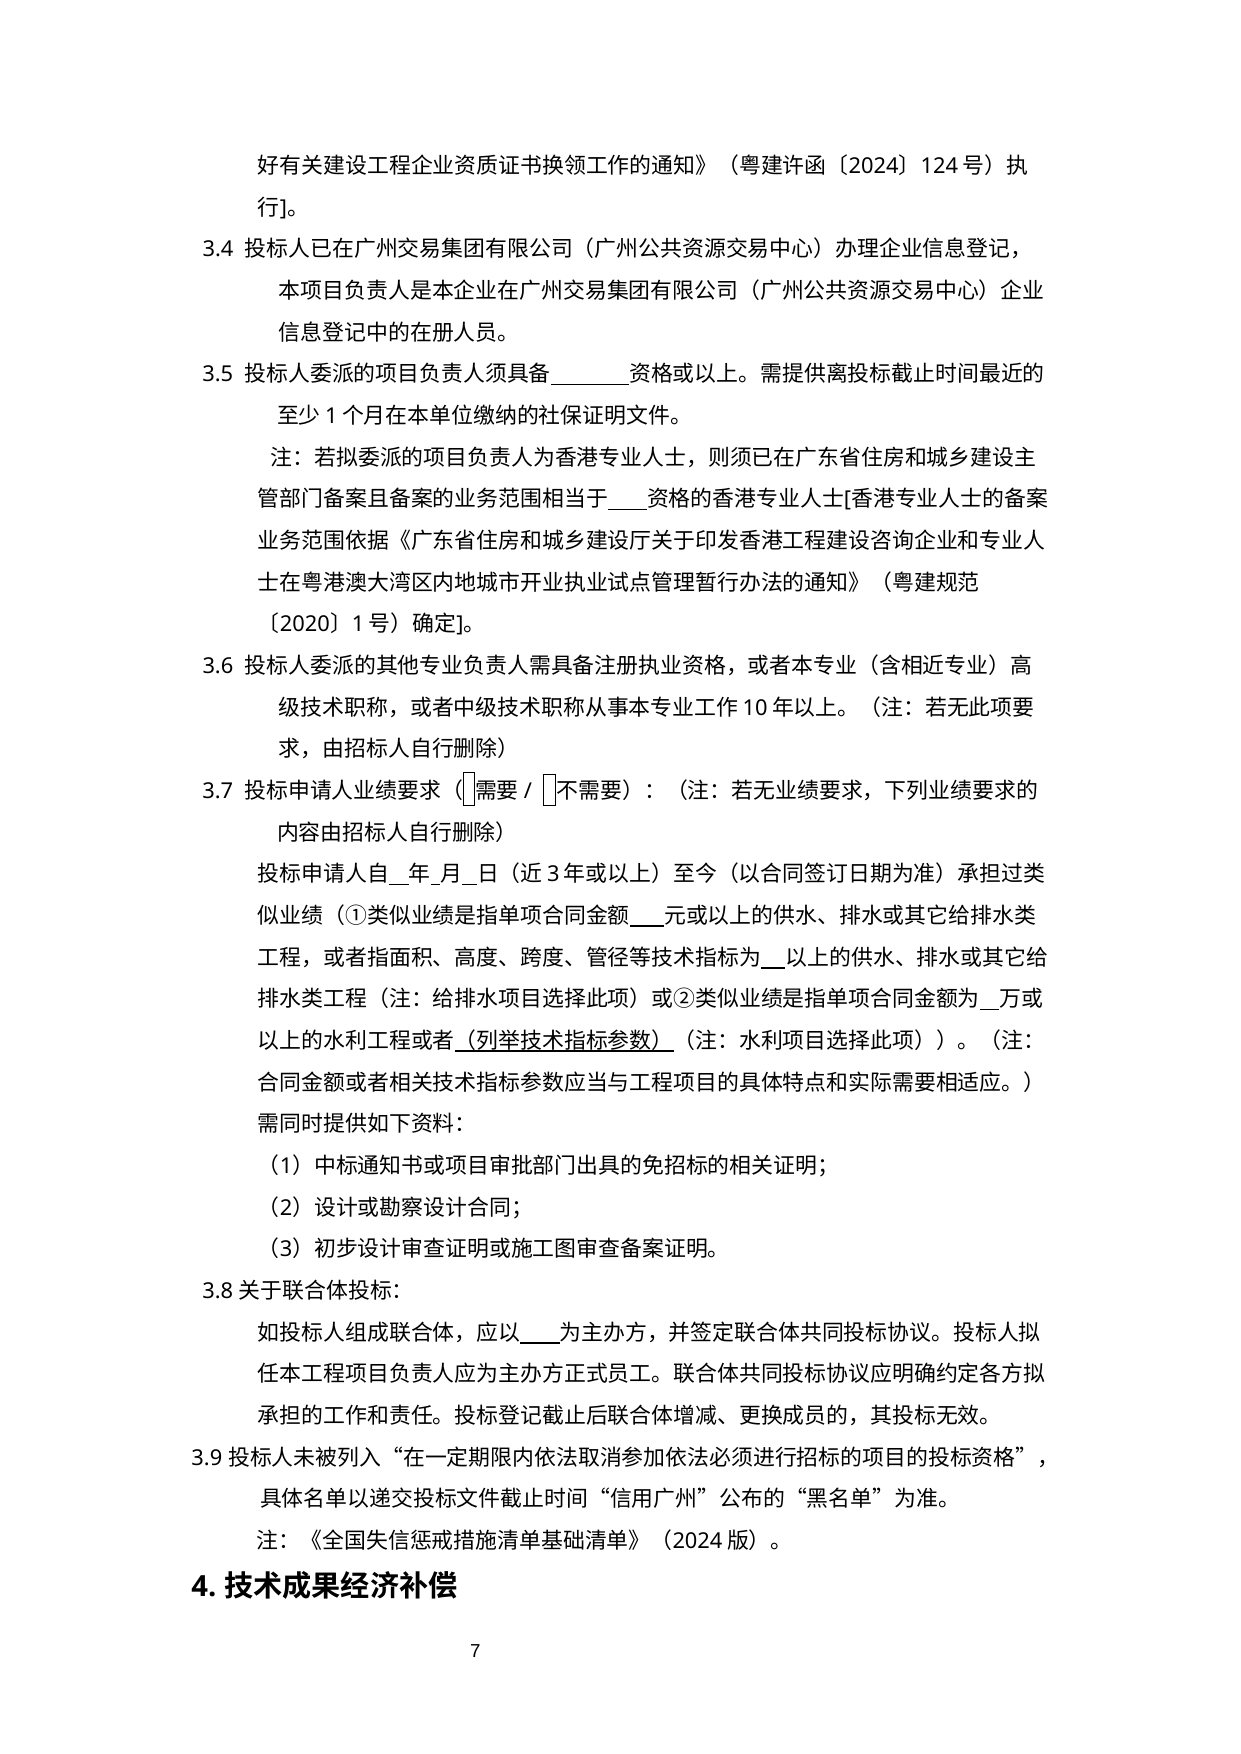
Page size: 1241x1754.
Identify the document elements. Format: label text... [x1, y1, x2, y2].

text （3）初步设计审查证明或施工图审查备案证明。 [258, 1223, 1049, 1265]
text 3.9 投标人未被列入“在一定期限内依法取消参加依法必须进行招标的项目的投标资格”，具体名单以递交投标文件截止时间“信用广州”公布的“黑名单”为准。 [191, 1432, 1049, 1515]
text 3.7 投标申请人业绩要求（ 需要 / 不需要）：（注：若无业绩要求，下列业绩要求的内容由招标人自行删除） [202, 765, 1049, 848]
text （2）设计或勘察设计合同； [258, 1182, 1049, 1223]
text 如投标人组成联合体，应以 为主办方，并签定联合体共同投标协议。投标人拟任本工程项目负责人应为主办方正式员工。联合体共同投标协议应明确约定各方拟承担的工作和责任。投标登记截止后联合体增减、更换成员的，其投标无效。 [258, 1307, 1049, 1432]
text 3.4 投标人已在广州交易集团有限公司（广州公共资源交易中心）办理企业信息登记，本项目负责人是本企业在广州交易集团有限公司（广州公共资源交易中心）企业信息登记中的在册人员。 [202, 223, 1049, 348]
text （1）中标通知书或项目审批部门出具的免招标的相关证明； [258, 1140, 1049, 1182]
text 投标申请人自 年 月 日（近3年或以上）至今（以合同签订日期为准）承担过类似业绩（①类似业绩是指单项合同金额 元或以上的供水、排水或其它给排水类工程，或者指面积、高度、跨度、管径等技术指标为 以上的供水、排水或其它给排水类工程（注：给排水项目选择此项）或②类似业绩是指单项合同金额为 万或以上的水利工程或者（列举技术指标参数）（注：水利项目选择此项））。（注：合同金额或者相关技术指标参数应当与工程项目的具体特点和实际需要相适应。）需同时提供如下资料： [258, 848, 1049, 1140]
text 3.8 关于联合体投标： [202, 1265, 1049, 1307]
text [258, 140, 1049, 223]
subtitle 4. 技术成果经济补偿 [191, 1562, 1049, 1604]
text 注：若拟委派的项目负责人为香港专业人士，则须已在广东省住房和城乡建设主管部门备案且备案的业务范围相当于 资格的香港专业人士[香港专业人士的备案业务范围依据《广东省住房和城乡建设厅关于印发香港工程建设咨询企业和专业人士在粤港澳大湾区内地城市开业执业试点管理暂行办法的通知》（粤建规范〔2020〕1号）确定]。 [258, 432, 1049, 640]
text 3.5 投标人委派的项目负责人须具备 资格或以上。需提供离投标截止时间最近的至少1个月在本单位缴纳的社保证明文件。 [202, 348, 1049, 432]
text 3.6 投标人委派的其他专业负责人需具备注册执业资格，或者本专业（含相近专业）高级技术职称，或者中级技术职称从事本专业工作10年以上。（注：若无此项要求，由招标人自行删除） [202, 640, 1049, 765]
text 注：《全国失信惩戒措施清单基础清单》（2024版）。 [257, 1515, 1049, 1557]
